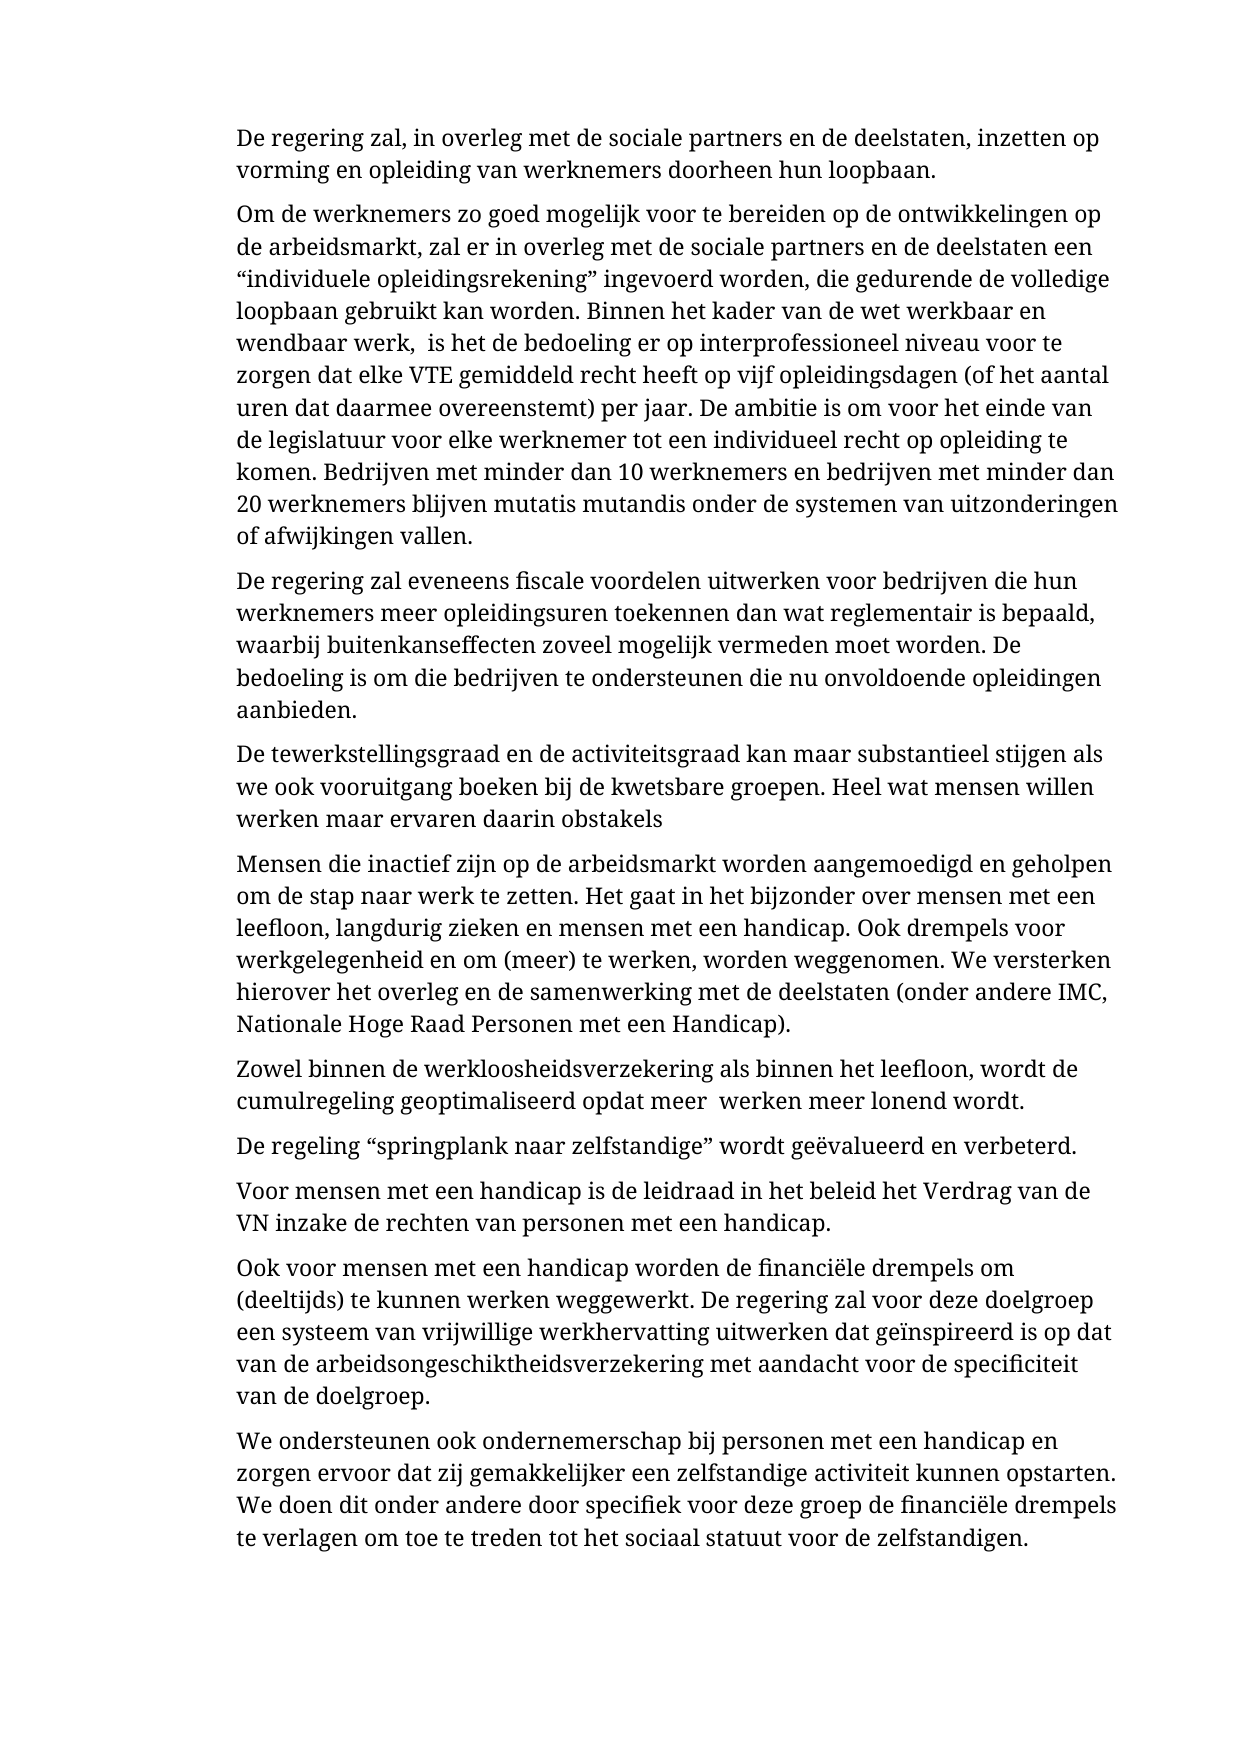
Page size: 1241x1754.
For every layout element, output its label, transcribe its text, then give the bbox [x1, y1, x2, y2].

text Om de werknemers zo goed mogelijk voor te bereiden op de ontwikkelingen op de arbeidsmarkt, zal er in overleg met de sociale partners en de deelstaten een “individuele opleidingsrekening” ingevoerd worden, die gedurende de volledige loopbaan gebruikt kan worden. Binnen het kader van de wet werkbaar en wendbaar werk, is het de bedoeling er op interprofessioneel niveau voor te zorgen dat elke VTE gemiddeld recht heeft op vijf opleidingsdagen (of het aantal uren dat daarmee overeenstemt) per jaar. De ambitie is om voor het einde van de legislatuur voor elke werknemer tot een individueel recht op opleiding te komen. Bedrijven met minder dan 10 werknemers en bedrijven met minder dan 20 werknemers blijven mutatis mutandis onder de systemen van uitzonderingen of afwijkingen vallen. [236, 198, 1122, 552]
text De tewerkstellingsgraad en de activiteitsgraad kan maar substantieel stijgen als we ook vooruitgang boeken bij de kwetsbare groepen. Heel wat mensen willen werken maar ervaren daarin obstakels [236, 738, 1122, 834]
text De regering zal eveneens fiscale voordelen uitwerken voor bedrijven die hun werknemers meer opleidingsuren toekennen dan wat reglementair is bepaald, waarbij buitenkanseffecten zoveel mogelijk vermeden moet worden. De bedoeling is om die bedrijven te ondersteunen die nu onvoldoende opleidingen aanbieden. [236, 565, 1122, 725]
text We ondersteunen ook ondernemerschap bij personen met een handicap en zorgen ervoor dat zij gemakkelijker een zelfstandige activiteit kunnen opstarten. We doen dit onder andere door specifiek voor deze groep de financiële drempels te verlagen om toe te treden tot het sociaal statuut voor de zelfstandigen. [236, 1425, 1122, 1553]
text Ook voor mensen met een handicap worden de financiële drempels om (deeltijds) te kunnen werken weggewerkt. De regering zal voor deze doelgroep een systeem van vrijwillige werkhervatting uitwerken dat geïnspireerd is op dat van de arbeidsongeschiktheidsverzekering met aandacht voor de specificiteit van de doelgroep. [236, 1252, 1122, 1412]
text Mensen die inactief zijn op de arbeidsmarkt worden aangemoedigd en geholpen om de stap naar werk te zetten. Het gaat in het bijzonder over mensen met een leefloon, langdurig zieken en mensen met een handicap. Ook drempels voor werkgelegenheid en om (meer) te werken, worden weggenomen. We versterken hierover het overleg en de samenwerking met de deelstaten (onder andere IMC, Nationale Hoge Raad Personen met een Handicap). [236, 847, 1122, 1040]
text Zowel binnen de werkloosheidsverzekering als binnen het leefloon, wordt de cumulregeling geoptimaliseerd opdat meer werken meer lonend wordt. [236, 1053, 1122, 1117]
text Voor mensen met een handicap is de leidraad in het beleid het Verdrag van de VN inzake de rechten van personen met een handicap. [236, 1175, 1122, 1238]
text De regeling “springplank naar zelfstandige” wordt geëvalueerd en verbeterd. [236, 1130, 1122, 1161]
text De regering zal, in overleg met de sociale partners en de deelstaten, inzetten op vorming en opleiding van werknemers doorheen hun loopbaan. [236, 122, 1122, 185]
